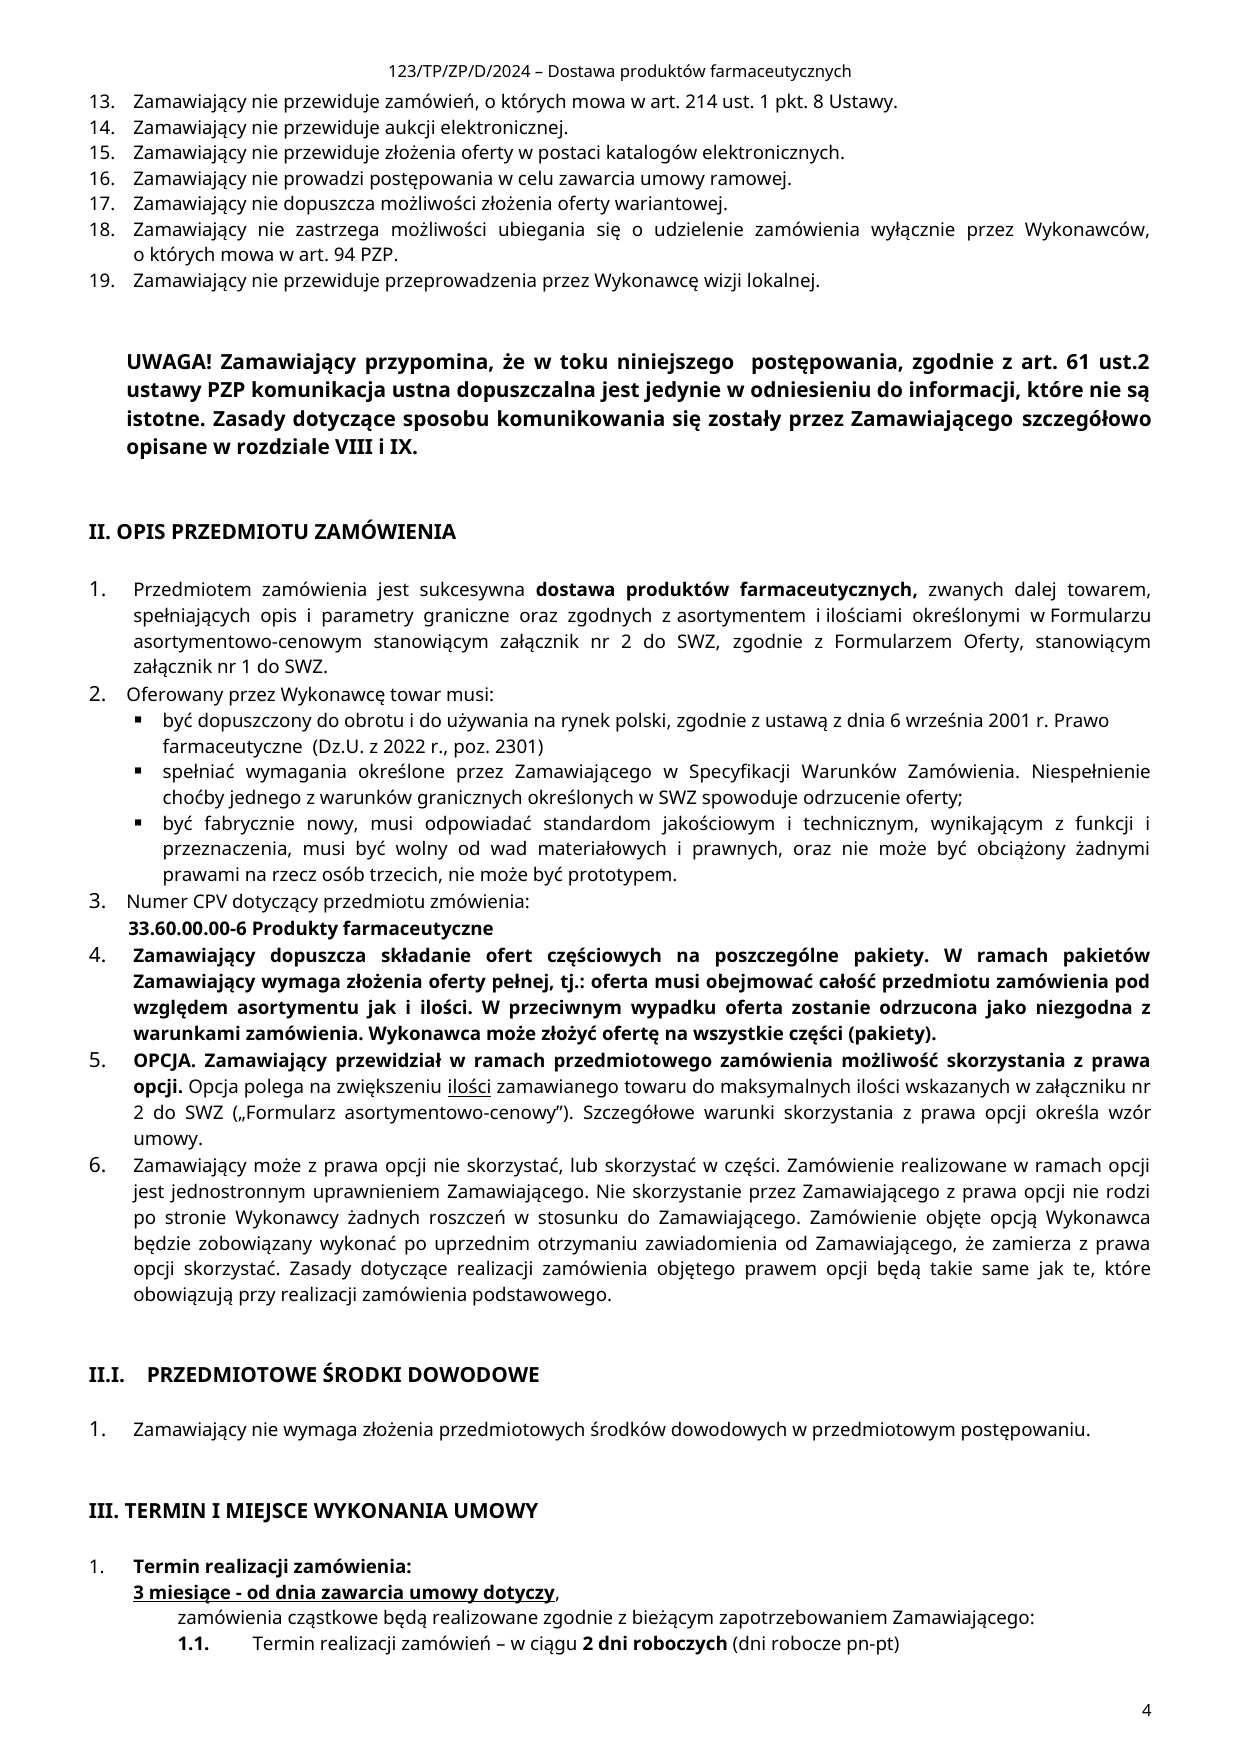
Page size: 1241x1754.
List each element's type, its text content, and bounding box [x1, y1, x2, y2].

subtitle II. OPIS PRZEDMIOTU ZAMÓWIENIA [89, 517, 1152, 546]
list OPCJA. Zamawiający przewidział w ramach przedmiotowego zamówienia możliwość skorzystania z prawa opcji. Opcja polega na zwiększeniu ilości zamawianego towaru do maksymalnych ilości wskazanych w załączniku nr 2 do SWZ („Formularz asortymentowo-cenowy”). Szczegółowe warunki skorzystania z prawa opcji określa wzór umowy. [89, 1045, 1152, 1150]
list Zamawiający nie zastrzega możliwości ubiegania się o udzielenie zamówienia wyłącznie przez Wykonawców, o których mowa w art. 94 PZP. [89, 216, 1152, 267]
list Zamawiający nie przewiduje aukcji elektronicznej. [89, 114, 1152, 140]
list Zamawiający nie dopuszcza możliwości złożenia oferty wariantowej. [89, 191, 1152, 216]
list Zamawiający może z prawa opcji nie skorzystać, lub skorzystać w części. Zamówienie realizowane w ramach opcji jest jednostronnym uprawnieniem Zamawiającego. Nie skorzystanie przez Zamawiającego z prawa opcji nie rodzi po stronie Wykonawcy żadnych roszczeń w stosunku do Zamawiającego. Zamówienie objęte opcją Wykonawca będzie zobowiązany wykonać po uprzednim otrzymaniu zawiadomienia od Zamawiającego, że zamierza z prawa opcji skorzystać. Zasady dotyczące realizacji zamówienia objętego prawem opcji będą takie same jak te, które obowiązują przy realizacji zamówienia podstawowego. [89, 1150, 1152, 1306]
list Zamawiający nie wymaga złożenia przedmiotowych środków dowodowych w przedmiotowym postępowaniu. [89, 1414, 1152, 1443]
list Termin realizacji zamówienia: [89, 1553, 1152, 1579]
text zamówienia cząstkowe będą realizowane zgodnie z bieżącym zapotrzebowaniem Zamawiającego: [177, 1604, 1152, 1630]
list Numer CPV dotyczący przedmiotu zmówienia: [89, 886, 1152, 915]
list Termin realizacji zamówień – w ciągu 2 dni roboczych (dni robocze pn-pt) [177, 1630, 1152, 1656]
list być fabrycznie nowy, musi odpowiadać standardom jakościowym i technicznym, wynikającym z funkcji i przeznaczenia, musi być wolny od wad materiałowych i prawnych, oraz nie może być obciążony żadnymi prawami na rzecz osób trzecich, nie może być prototypem. [133, 810, 1152, 886]
text UWAGA! Zamawiający przypomina, że w toku niniejszego postępowania, zgodnie z art. 61 ust.2 ustawy PZP komunikacja ustna dopuszczalna jest jedynie w odniesieniu do informacji, które nie są istotne. Zasady dotyczące sposobu komunikowania się zostały przez Zamawiającego szczegółowo opisane w rozdziale VIII i IX. [126, 347, 1152, 461]
list być dopuszczony do obrotu i do używania na rynek polski, zgodnie z ustawą z dnia 6 września 2001 r. Prawo farmaceutyczne (Dz.U. z 2022 r., poz. 2301) [133, 708, 1152, 759]
text 3 miesiące - od dnia zawarcia umowy dotyczy, [133, 1579, 1152, 1604]
text 33.60.00.00-6 Produkty farmaceutyczne [118, 915, 1152, 940]
list Zamawiający nie przewiduje złożenia oferty w postaci katalogów elektronicznych. [89, 140, 1152, 165]
text II.I. PRZEDMIOTOWE ŚRODKI DOWODOWE [89, 1360, 1152, 1389]
list Przedmiotem zamówienia jest sukcesywna dostawa produktów farmaceutycznych, zwanych dalej towarem, spełniających opis i parametry graniczne oraz zgodnych z asortymentem i ilościami określonymi w Formularzu asortymentowo-cenowym stanowiącym załącznik nr 2 do SWZ, zgodnie z Formularzem Oferty, stanowiącym załącznik nr 1 do SWZ. [89, 574, 1152, 679]
list Zamawiający nie prowadzi postępowania w celu zawarcia umowy ramowej. [89, 165, 1152, 191]
list spełniać wymagania określone przez Zamawiającego w Specyfikacji Warunków Zamówienia. Niespełnienie choćby jednego z warunków granicznych określonych w SWZ spowoduje odrzucenie oferty; [133, 759, 1152, 810]
list Zamawiający dopuszcza składanie ofert częściowych na poszczególne pakiety. W ramach pakietów Zamawiający wymaga złożenia oferty pełnej, tj.: oferta musi obejmować całość przedmiotu zamówienia pod względem asortymentu jak i ilości. W przeciwnym wypadku oferta zostanie odrzucona jako niezgodna z warunkami zamówienia. Wykonawca może złożyć ofertę na wszystkie części (pakiety). [89, 940, 1152, 1045]
list Zamawiający nie przewiduje zamówień, o których mowa w art. 214 ust. 1 pkt. 8 Ustawy. [89, 89, 1152, 114]
list Zamawiający nie przewiduje przeprowadzenia przez Wykonawcę wizji lokalnej. [89, 267, 1152, 293]
list Oferowany przez Wykonawcę towar musi: [89, 679, 1152, 708]
text III. TERMIN I MIEJSCE WYKONANIA UMOWY [89, 1497, 1152, 1525]
